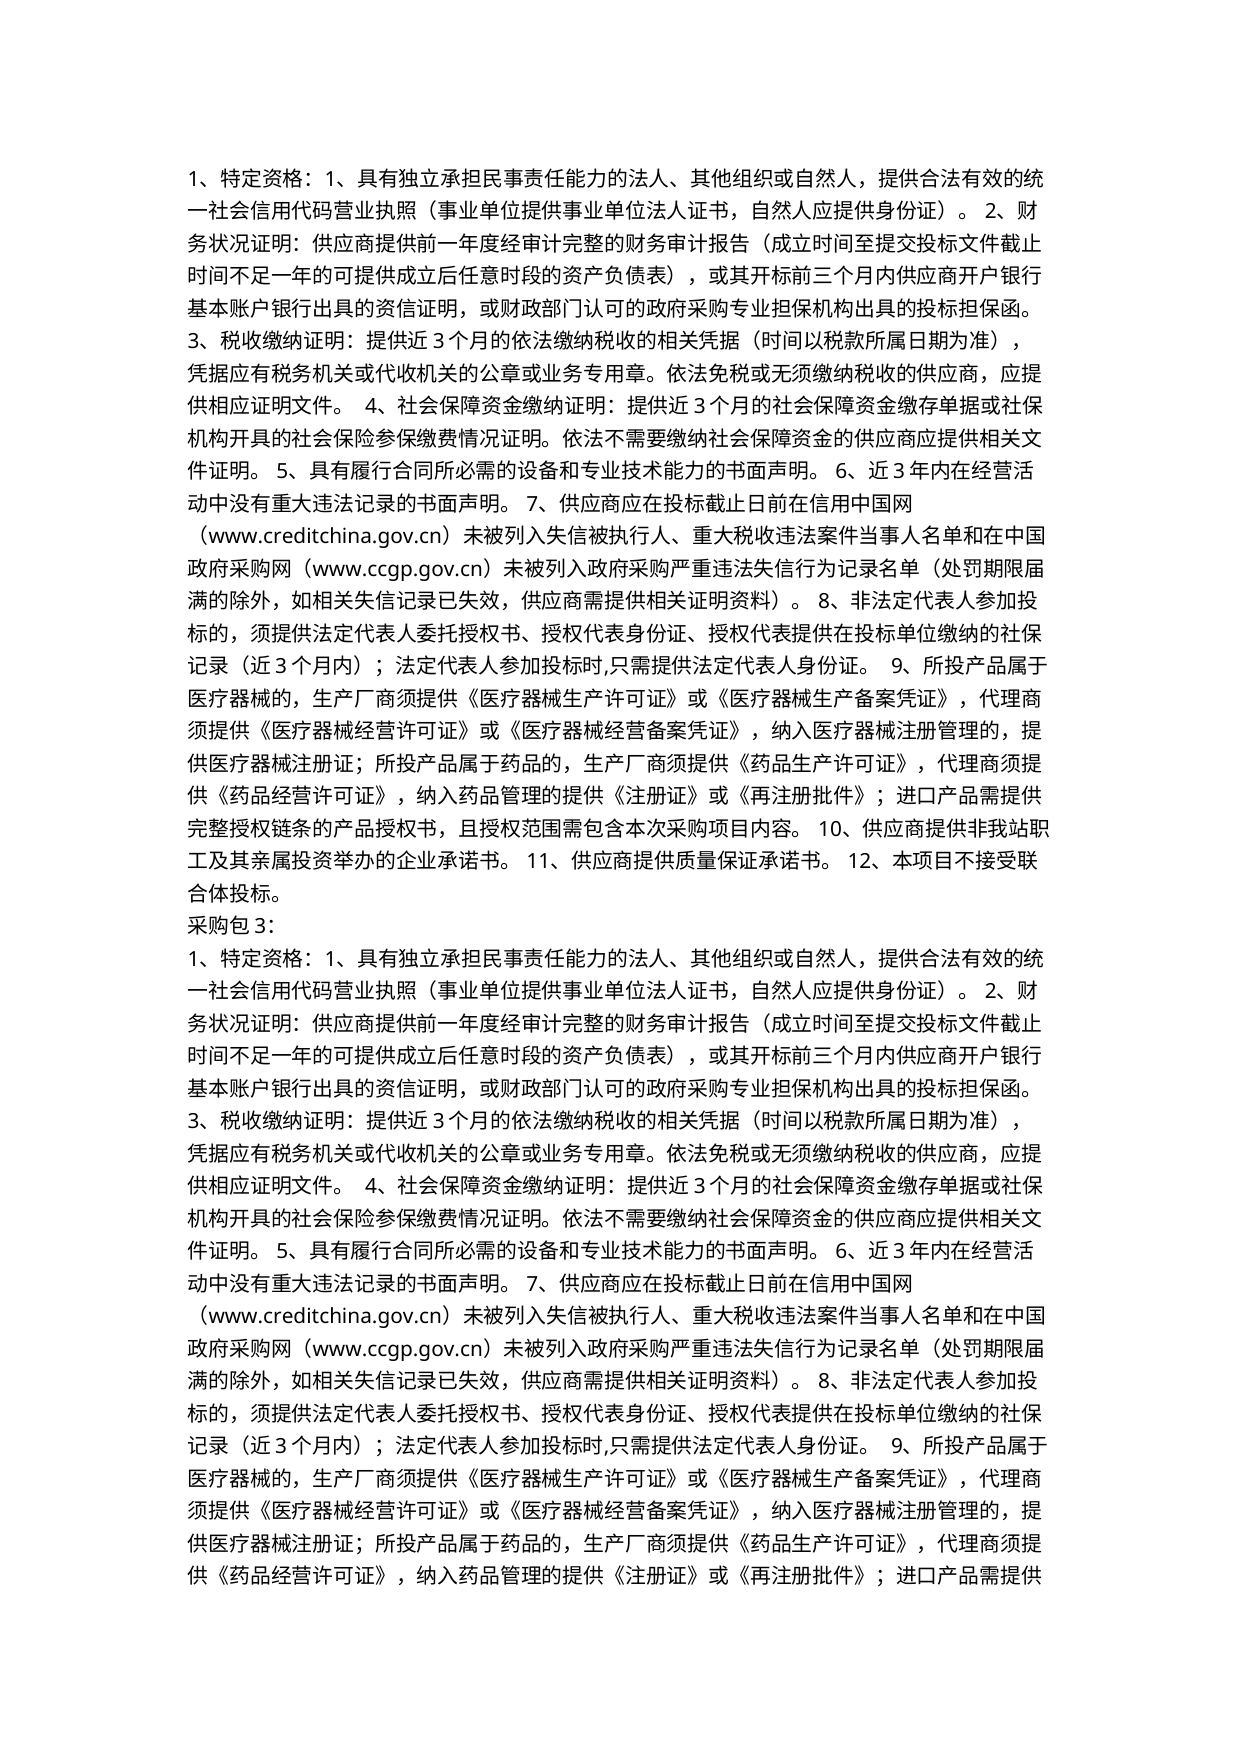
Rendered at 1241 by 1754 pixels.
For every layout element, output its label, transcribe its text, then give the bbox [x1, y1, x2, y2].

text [187, 942, 1053, 1592]
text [187, 162, 1053, 909]
text 采购包3： [187, 909, 1053, 942]
